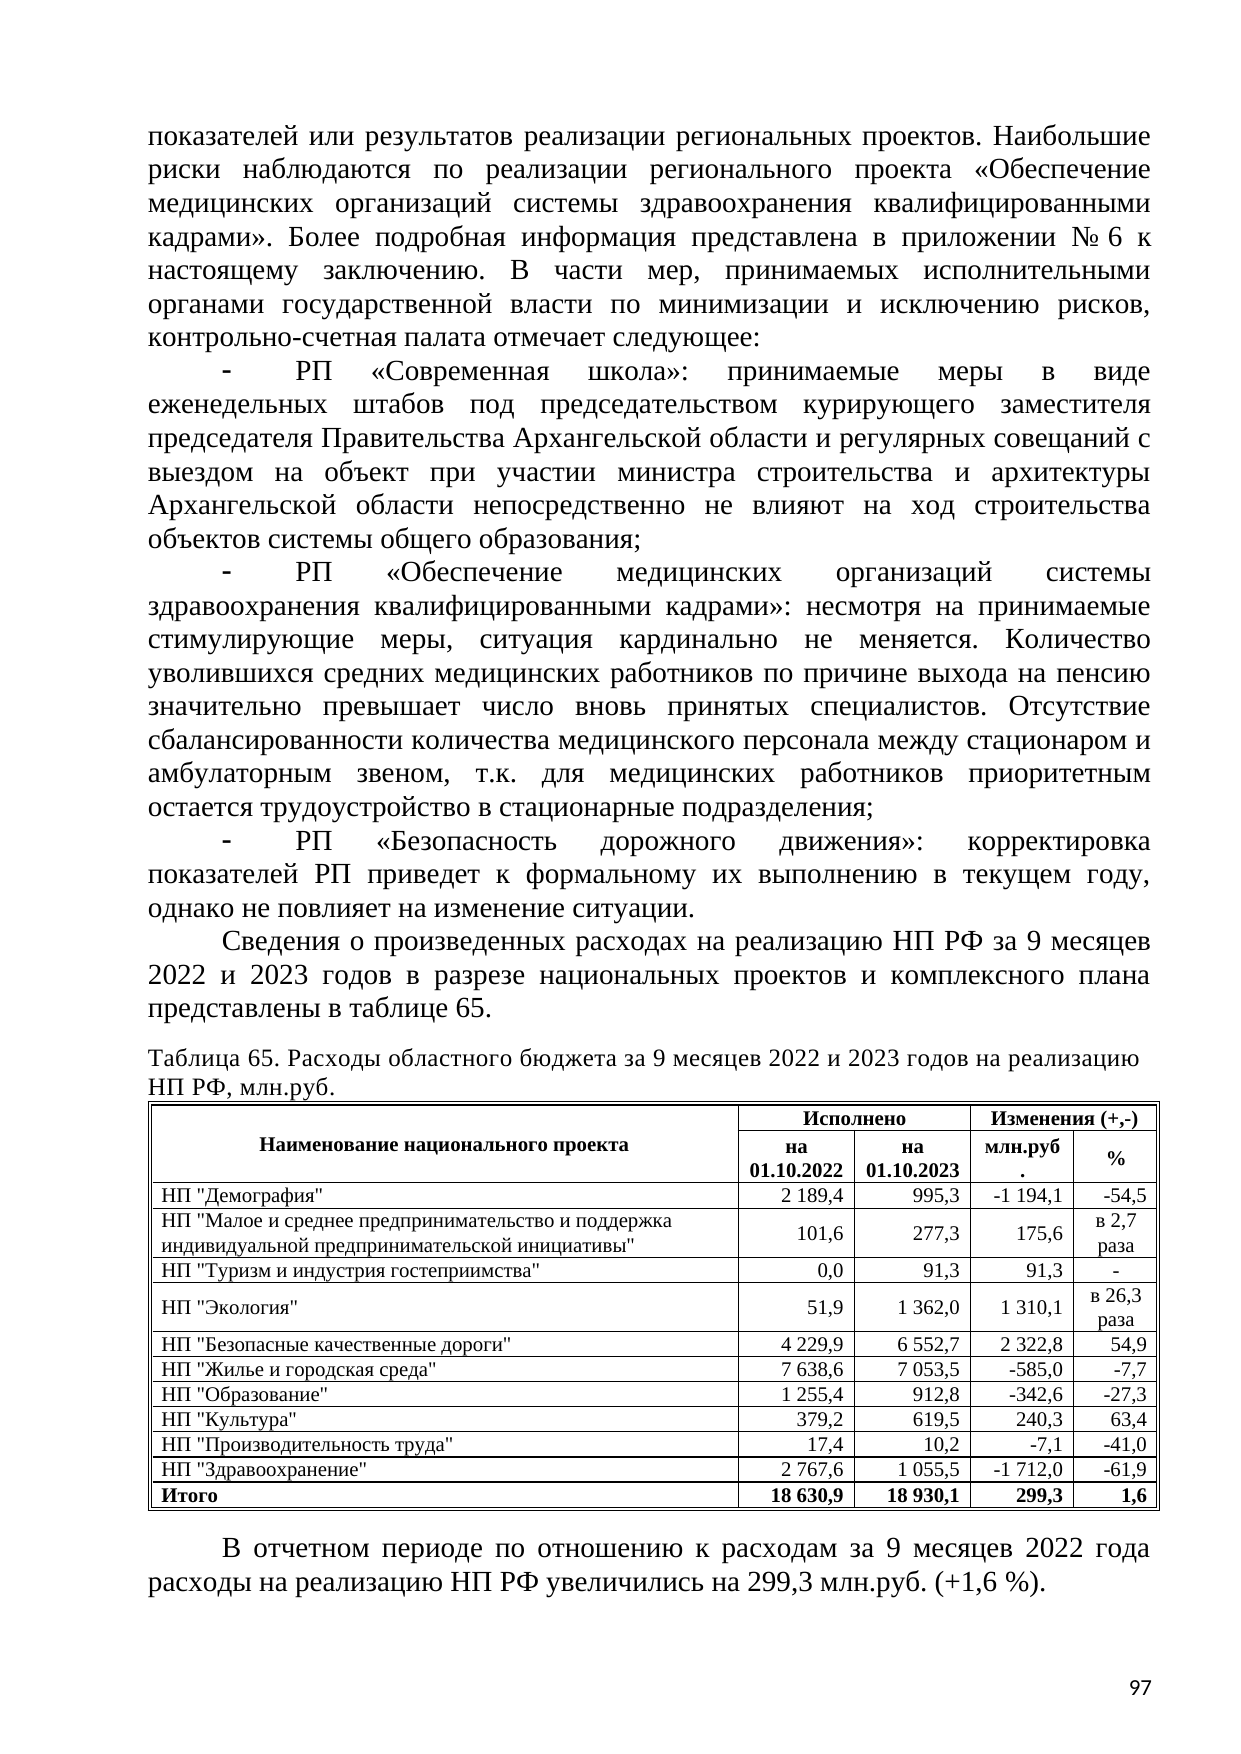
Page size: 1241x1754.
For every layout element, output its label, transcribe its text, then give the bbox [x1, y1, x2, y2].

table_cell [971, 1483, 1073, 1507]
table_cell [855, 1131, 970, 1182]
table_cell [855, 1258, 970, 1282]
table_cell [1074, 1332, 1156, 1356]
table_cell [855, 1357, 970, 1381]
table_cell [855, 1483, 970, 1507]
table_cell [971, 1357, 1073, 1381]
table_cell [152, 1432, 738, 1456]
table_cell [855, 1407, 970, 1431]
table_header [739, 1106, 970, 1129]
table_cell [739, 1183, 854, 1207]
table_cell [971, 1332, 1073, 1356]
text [148, 118, 1152, 353]
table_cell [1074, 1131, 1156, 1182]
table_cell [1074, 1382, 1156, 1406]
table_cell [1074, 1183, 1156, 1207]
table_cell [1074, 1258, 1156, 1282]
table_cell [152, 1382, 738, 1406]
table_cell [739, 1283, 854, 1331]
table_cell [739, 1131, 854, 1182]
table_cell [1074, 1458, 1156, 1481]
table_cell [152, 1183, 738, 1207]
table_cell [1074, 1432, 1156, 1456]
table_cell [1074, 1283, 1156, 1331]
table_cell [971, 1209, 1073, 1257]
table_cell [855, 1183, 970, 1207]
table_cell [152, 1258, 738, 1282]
list РП «Обеспечение медицинских организаций системы здравоохранения квалифицированными кадрами»: несмотря на принимаемые стимулирующие меры, ситуация кардинально не меняется. Количество уволившихся средних медицинских работников по причине выхода на пенсию значительно превышает число вновь принятых специалистов. Отсутствие сбалансированности количества медицинского персонала между стационаром и амбулаторным звеном, т.к. для медицинских работников приоритетным остается трудоустройство в стационарные подразделения; [148, 554, 1152, 823]
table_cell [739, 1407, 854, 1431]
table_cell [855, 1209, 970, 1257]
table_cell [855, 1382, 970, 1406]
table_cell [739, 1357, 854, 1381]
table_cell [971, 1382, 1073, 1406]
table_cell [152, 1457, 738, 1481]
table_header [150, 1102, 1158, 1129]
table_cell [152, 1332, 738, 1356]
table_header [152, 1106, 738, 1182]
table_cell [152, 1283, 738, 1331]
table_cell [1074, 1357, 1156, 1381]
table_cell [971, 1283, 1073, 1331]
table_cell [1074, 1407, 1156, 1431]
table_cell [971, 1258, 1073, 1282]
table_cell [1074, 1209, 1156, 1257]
text В отчетном периоде по отношению к расходам за 9 месяцев 2022 года расходы на реализацию НП РФ увеличились на 299,3 млн.руб. (+1,6 %). [148, 1530, 1152, 1597]
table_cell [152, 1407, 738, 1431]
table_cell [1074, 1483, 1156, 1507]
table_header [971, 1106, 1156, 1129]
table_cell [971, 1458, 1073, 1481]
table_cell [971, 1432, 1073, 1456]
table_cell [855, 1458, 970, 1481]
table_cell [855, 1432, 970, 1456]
text Таблица 65. Расходы областного бюджета за 9 месяцев 2022 и 2023 годов на реализацию НП РФ, млн.руб. [148, 1043, 1152, 1101]
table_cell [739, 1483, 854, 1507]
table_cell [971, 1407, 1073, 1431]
text Сведения о произведенных расходах на реализацию НП РФ за 9 месяцев 2022 и 2023 годов в разрезе национальных проектов и комплексного плана представлены в таблице 65. [148, 923, 1152, 1024]
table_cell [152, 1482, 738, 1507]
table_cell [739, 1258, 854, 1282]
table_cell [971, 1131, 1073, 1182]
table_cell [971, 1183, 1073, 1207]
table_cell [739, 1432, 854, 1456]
list РП «Современная школа»: принимаемые меры в виде еженедельных штабов под председательством курирующего заместителя председателя Правительства Архангельской области и регулярных совещаний с выездом на объект при участии министра строительства и архитектуры Архангельской области непосредственно не влияют на ход строительства объектов системы общего образования; [148, 353, 1152, 554]
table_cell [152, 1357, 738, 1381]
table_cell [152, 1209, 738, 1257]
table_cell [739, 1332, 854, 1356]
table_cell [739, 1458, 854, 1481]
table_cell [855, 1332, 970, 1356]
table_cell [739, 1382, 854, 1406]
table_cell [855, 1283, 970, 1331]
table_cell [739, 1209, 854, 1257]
list РП «Безопасность дорожного движения»: корректировка показателей РП приведет к формальному их выполнению в текущем году, однако не повлияет на изменение ситуации. [148, 823, 1152, 923]
